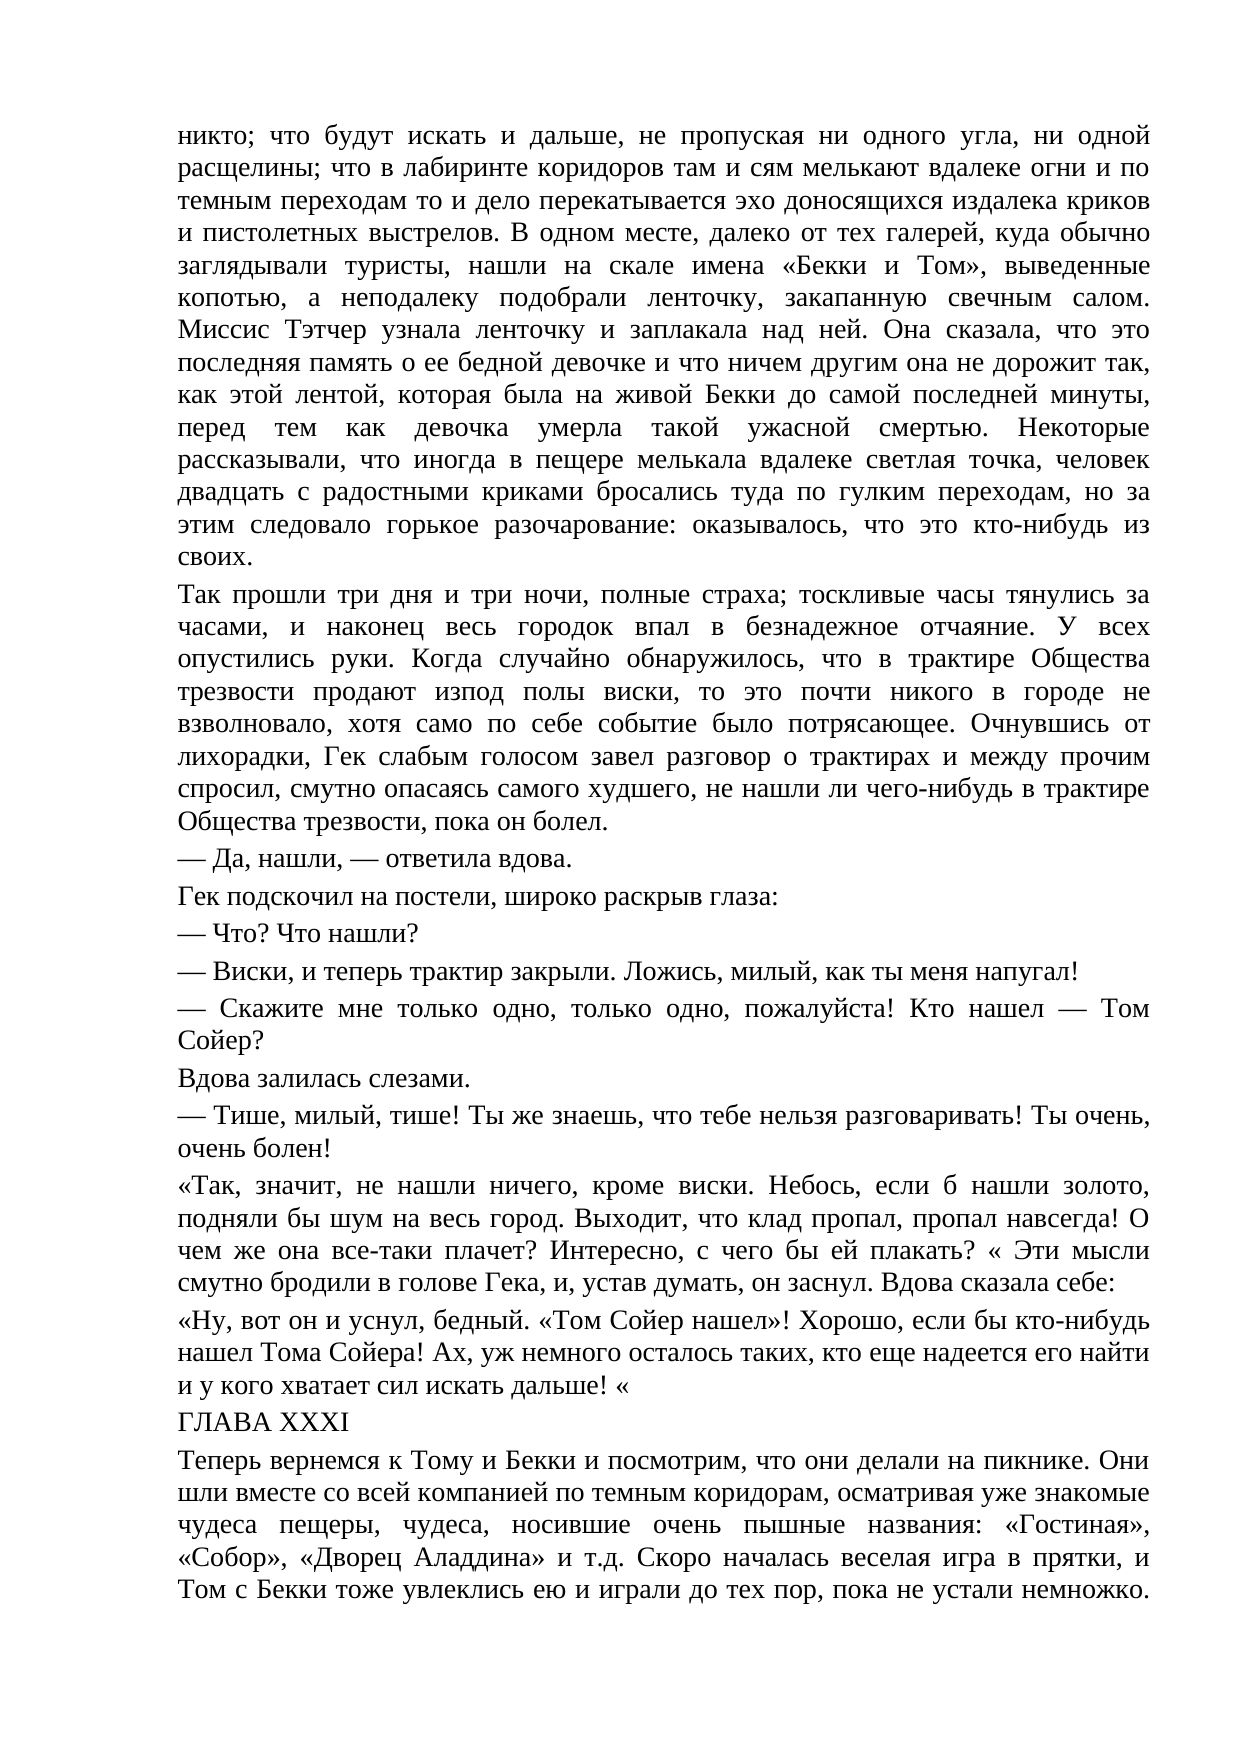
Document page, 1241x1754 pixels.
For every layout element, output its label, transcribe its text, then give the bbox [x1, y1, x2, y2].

text «Ну, вот он и уснул, бедный. «Том Сойер нашел»! Хорошо, если бы кто-нибудь нашел Тома Сойера! Ах, уж немного осталось таких, кто еще надеется его найти и у кого хватает сил искать дальше! « [177, 1303, 1152, 1400]
text Так прошли три дня и три ночи, полные страха; тоскливые часы тянулись за часами, и наконец весь городок впал в безнадежное отчаяние. У всех опустились руки. Когда случайно обнаружилось, что в трактире Общества трезвости продают изпод полы виски, то это почти никого в городе не взволновало, хотя само по себе событие было потрясающее. Очнувшись от лихорадки, Гек слабым голосом завел разговор о трактирах и между прочим спросил, смутно опасаясь самого худшего, не нашли ли чего-нибудь в трактире Общества трезвости, пока он болел. [177, 577, 1152, 836]
text Гек подскочил на постели, широко раскрыв глаза: [177, 878, 1152, 911]
text — Да, нашли, — ответила вдова. [177, 841, 1152, 873]
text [177, 118, 1152, 572]
text Вдова залилась слезами. [177, 1061, 1152, 1093]
text — Виски, и теперь трактир закрыли. Ложись, милый, как ты меня напугал! [177, 953, 1152, 986]
text — Тише, милый, тише! Ты же знаешь, что тебе нельзя разговаривать! Ты очень, очень болен! [177, 1098, 1152, 1163]
text ГЛАВА XXXI [177, 1405, 1152, 1438]
text — Скажите мне только одно, только одно, пожалуйста! Кто нашел — Том Сойер? [177, 991, 1152, 1056]
text — Что? Что нашли? [177, 916, 1152, 948]
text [177, 1443, 1152, 1605]
text «Так, значит, не нашли ничего, кроме виски. Небось, если б нашли золото, подняли бы шум на весь город. Выходит, что клад пропал, пропал навсегда! О чем же она все-таки плачет? Интересно, с чего бы ей плакать? « Эти мысли смутно бродили в голове Гека, и, устав думать, он заснул. Вдова сказала себе: [177, 1168, 1152, 1298]
